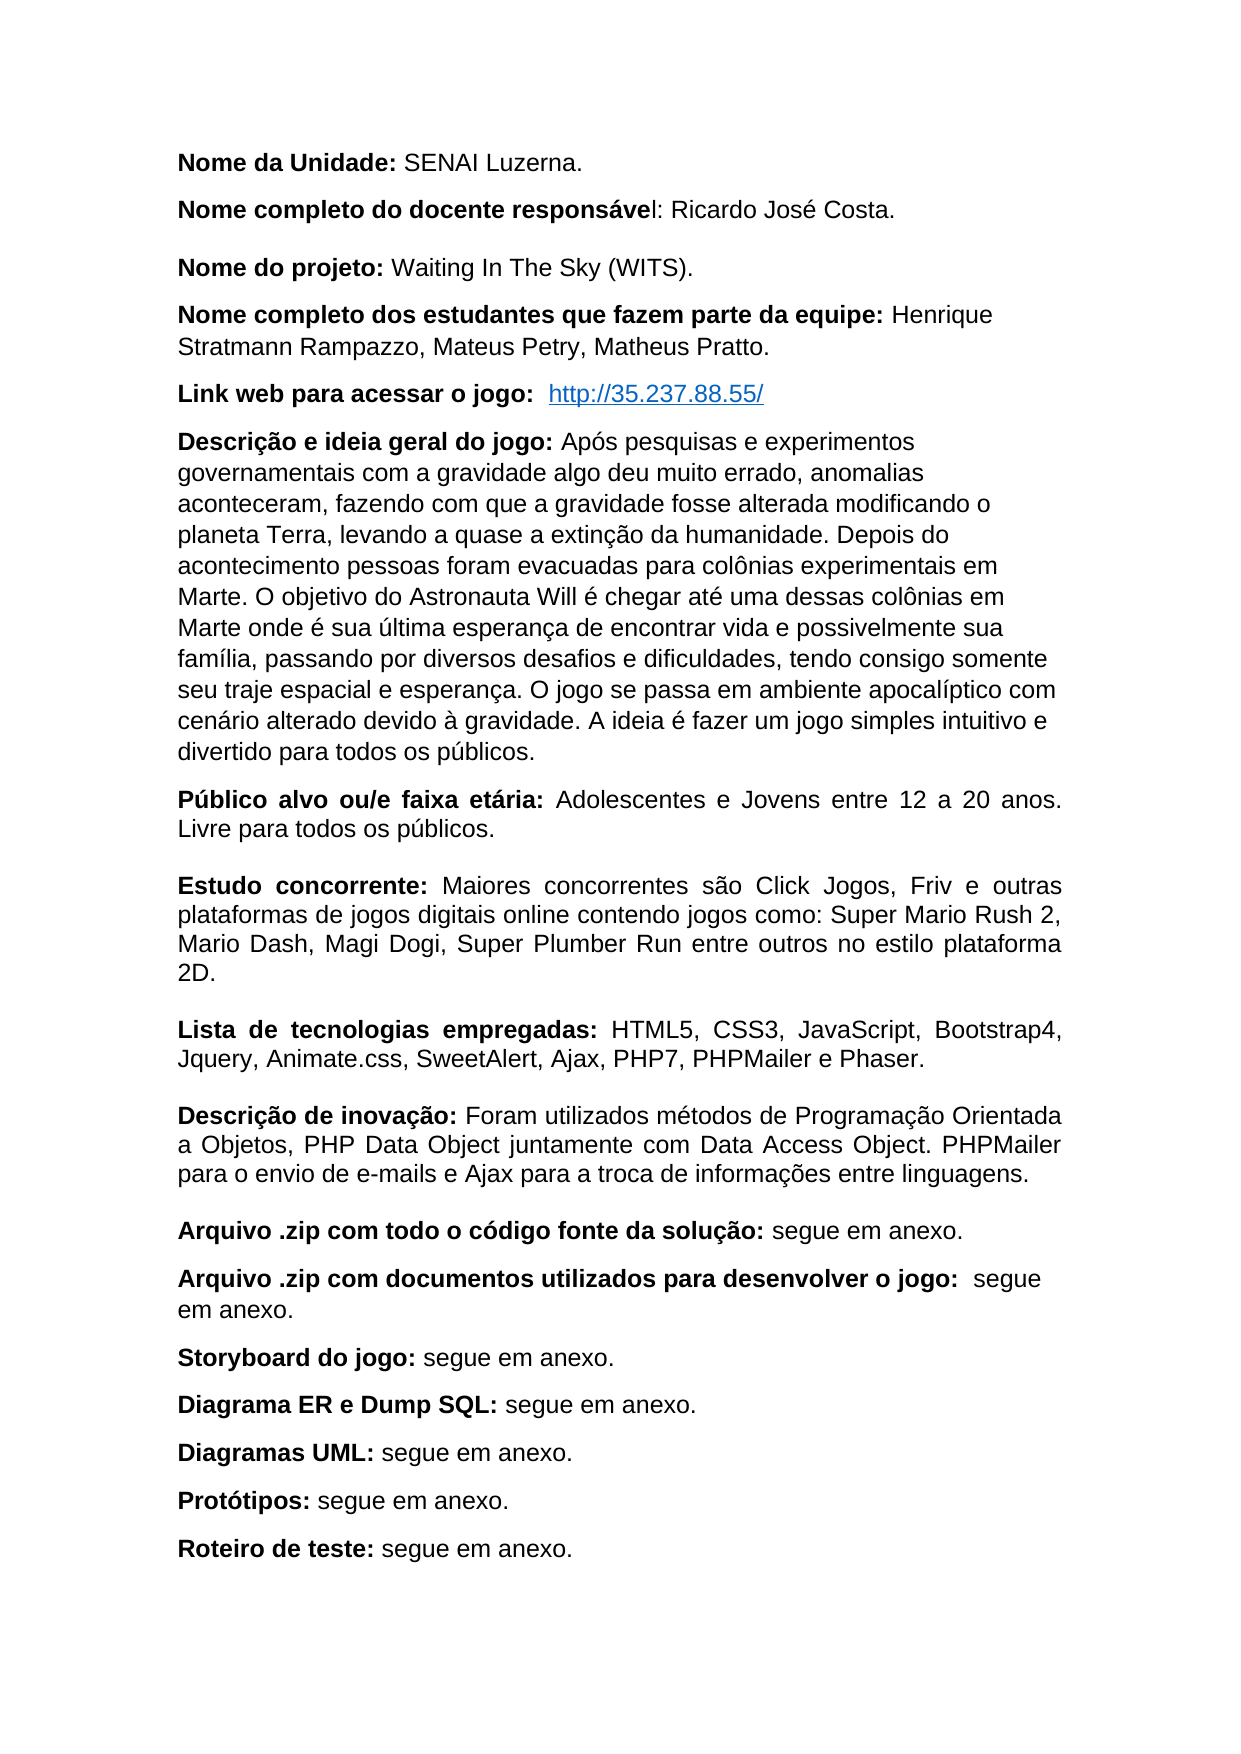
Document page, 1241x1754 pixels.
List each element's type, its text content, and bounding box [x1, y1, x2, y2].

text Diagrama ER e Dump SQL: segue em anexo. [177, 1391, 1063, 1419]
text Nome do projeto: Waiting In The Sky (WITS). [177, 253, 1063, 282]
text Arquivo .zip com todo o código fonte da solução: segue em anexo. [177, 1216, 1063, 1245]
text Link web para acessar o jogo: http://35.237.88.55/ [177, 379, 1063, 408]
text Nome completo dos estudantes que fazem parte da equipe: Henrique Stratmann Rampazzo, Mateus Petry, Matheus Pratto. [177, 301, 1063, 360]
text Arquivo .zip com documentos utilizados para desenvolver o jogo: segue em anexo. [177, 1264, 1063, 1324]
text Lista de tecnologias empregadas: HTML5, CSS3, JavaScript, Bootstrap4, Jquery, Animate.css, SweetAlert, Ajax, PHP7, PHPMailer e Phaser. [177, 1015, 1063, 1073]
text Nome da Unidade: SENAI Luzerna. [177, 148, 1063, 176]
text Estudo concorrente: Maiores concorrentes são Click Jogos, Friv e outras plataformas de jogos digitais online contendo jogos como: Super Mario Rush 2, Mario Dash, Magi Dogi, Super Plumber Run entre outros no estilo plataforma 2D. [177, 871, 1063, 986]
text Diagramas UML: segue em anexo. [177, 1438, 1063, 1467]
text Storyboard do jogo: segue em anexo. [177, 1343, 1063, 1372]
text Nome completo do docente responsável: Ricardo José Costa. [177, 195, 1063, 224]
text Roteiro de teste: segue em anexo. [177, 1534, 1063, 1562]
text Descrição e ideia geral do jogo: Após pesquisas e experimentos governamentais com a gravidade algo deu muito errado, anomalias aconteceram, fazendo com que a gravidade fosse alterada modificando o planeta Terra, levando a quase a extinção da humanidade. Depois do acontecimento pessoas foram evacuadas para colônias experimentais em Marte. O objetivo do Astronauta Will é chegar até uma dessas colônias em Marte onde é sua última esperança de encontrar vida e possivelmente sua família, passando por diversos desafios e dificuldades, tendo consigo somente seu traje espacial e esperança. O jogo se passa em ambiente apocalíptico com cenário alterado devido à gravidade. A ideia é fazer um jogo simples intuitivo e divertido para todos os públicos. [177, 427, 1063, 766]
text Descrição de inovação: Foram utilizados métodos de Programação Orientada a Objetos, PHP Data Object juntamente com Data Access Object. PHPMailer para o envio de e-mails e Ajax para a troca de informações entre linguagens. [177, 1101, 1063, 1188]
text Protótipos: segue em anexo. [177, 1486, 1063, 1515]
text Público alvo ou/e faixa etária: Adolescentes e Jovens entre 12 a 20 anos. Livre para todos os públicos. [177, 785, 1063, 843]
